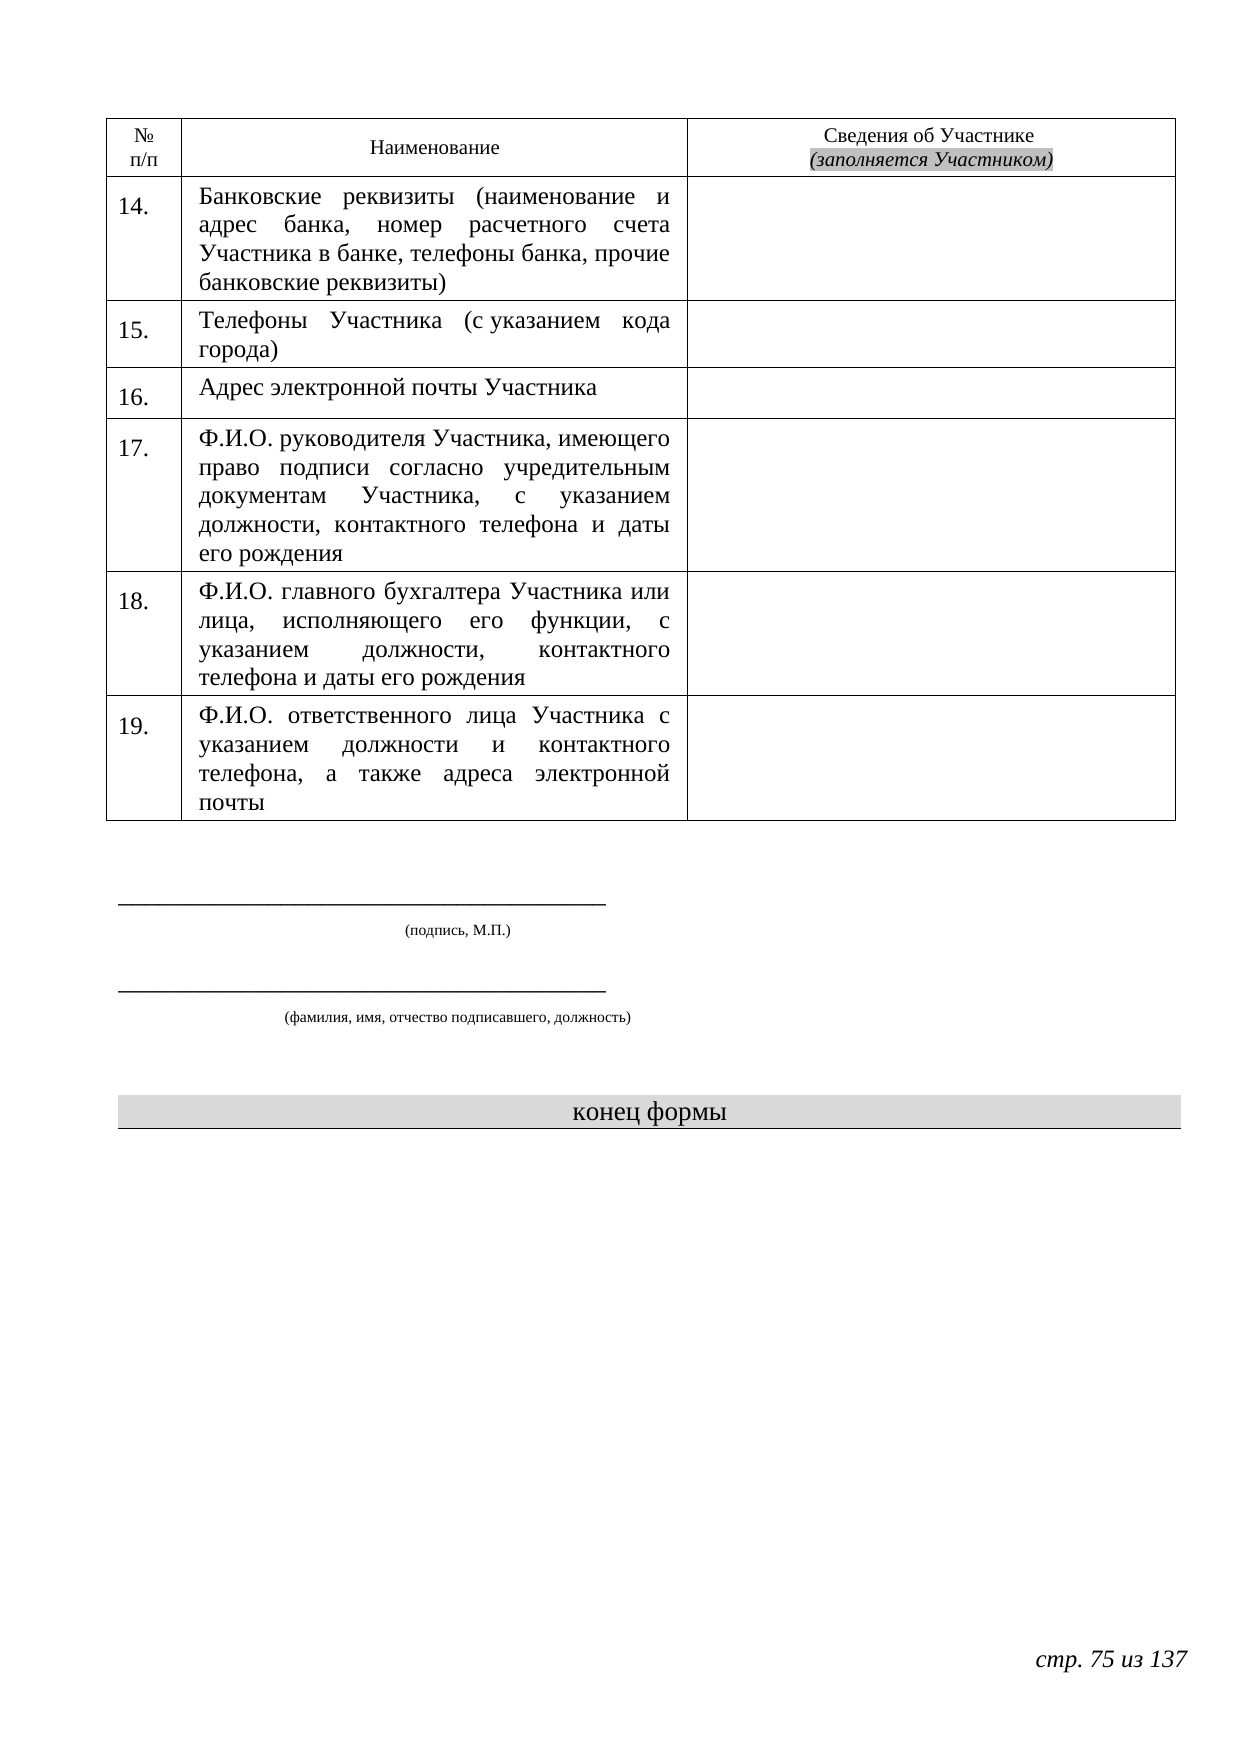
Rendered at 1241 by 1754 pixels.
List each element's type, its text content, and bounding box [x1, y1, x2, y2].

table_cell Телефоны Участника (с указанием кода города) [182, 301, 687, 367]
table_cell [107, 301, 181, 367]
table_cell Ф.И.О. ответственного лица Участника с указанием должности и контактного телефона, а также адреса электронной почты [182, 696, 687, 820]
table_cell Банковские реквизиты (наименование и адрес банка, номер расчетного счета Участника в банке, телефоны банка, прочие банковские реквизиты) [182, 177, 687, 300]
table_cell [107, 368, 181, 418]
table_cell [688, 696, 1175, 820]
table_cell [107, 696, 181, 820]
table_header № п/п [107, 119, 181, 176]
text ____________________________________ [118, 964, 1181, 995]
table_cell [688, 301, 1175, 367]
text (фамилия, имя, отчество подписавшего, должность) [118, 1008, 797, 1039]
text ____________________________________ [118, 877, 1181, 908]
table_cell [107, 572, 181, 695]
text (подпись, М.П.) [118, 921, 797, 952]
table_cell [107, 419, 181, 571]
table_cell [688, 368, 1175, 418]
table_cell [688, 419, 1175, 571]
table_cell [688, 177, 1175, 300]
table_header Сведения об Участнике (заполняется Участником) [688, 119, 1175, 176]
table_cell Ф.И.О. главного бухгалтера Участника или лица, исполняющего его функции, с указанием должности, контактного телефона и даты его рождения [182, 572, 687, 695]
text конец формы [118, 1095, 1181, 1128]
table_cell [688, 572, 1175, 695]
table_header Наименование [182, 119, 687, 176]
table_cell Ф.И.О. руководителя Участника, имеющего право подписи согласно учредительным документам Участника, с указанием должности, контактного телефона и даты его рождения [182, 419, 687, 571]
table_cell Адрес электронной почты Участника [182, 368, 687, 418]
table_cell [107, 177, 181, 300]
